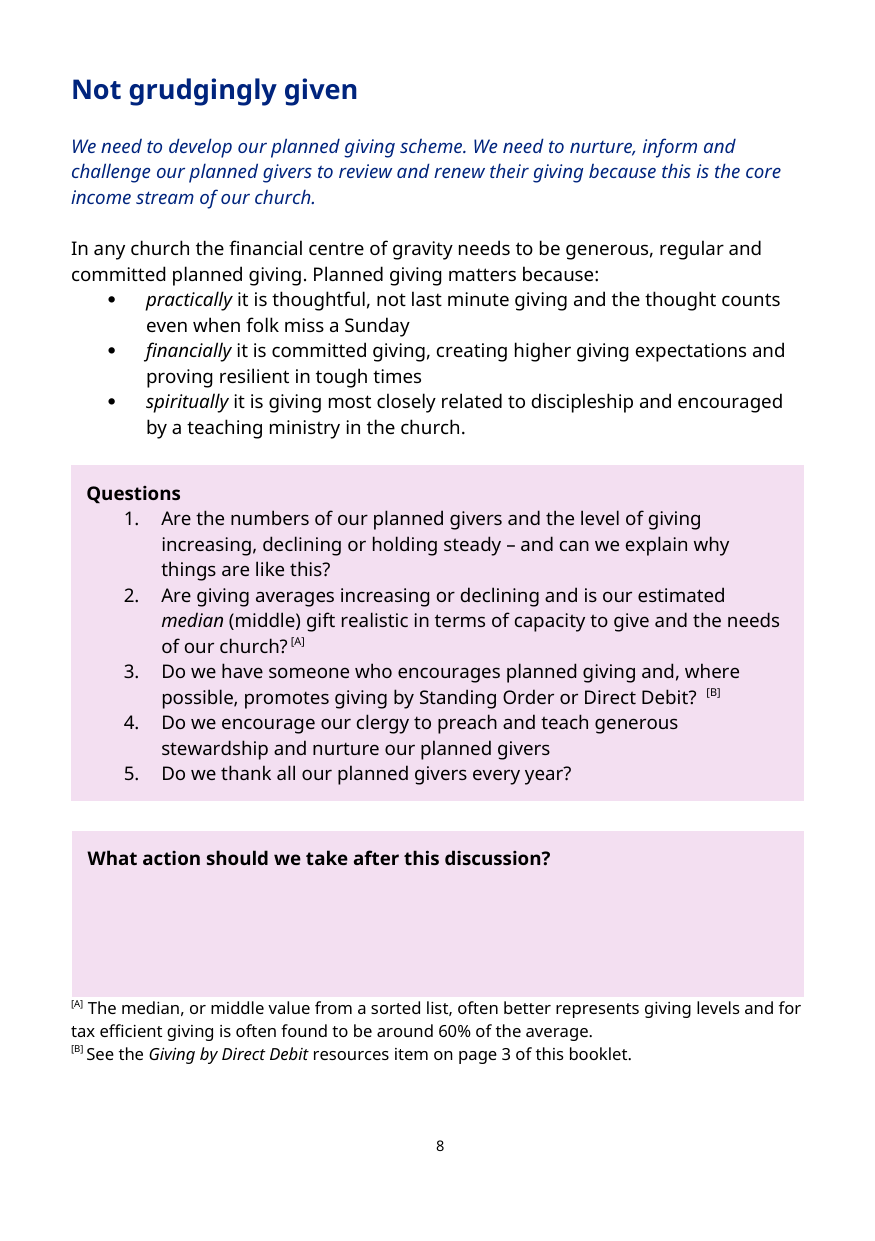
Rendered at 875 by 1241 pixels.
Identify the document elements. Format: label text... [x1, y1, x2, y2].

subtitle We need to develop our planned giving scheme. We need to nurture, inform and challenge our planned givers to review and renew their giving because this is the core income stream of our church. [71, 133, 803, 210]
list financially it is committed giving, creating higher giving expectations and proving resilient in tough times [108, 337, 803, 388]
list spiritually it is giving most closely related to discipleship and encouraged by a teaching ministry in the church. [108, 388, 803, 439]
subtitle Not grudgingly given [71, 71, 803, 108]
text [A] The median, or middle value from a sorted list, often better represents giving levels and for tax efficient giving is often found to be around 60% of the average. [71, 827, 803, 1042]
list practically it is thoughtful, not last minute giving and the thought counts even when folk miss a Sunday [108, 286, 803, 337]
text [B] See the Giving by Direct Debit resources item on page 3 of this booklet. [71, 1042, 803, 1065]
text In any church the financial centre of gravity needs to be generous, regular and committed planned giving. Planned giving matters because: [71, 235, 803, 286]
